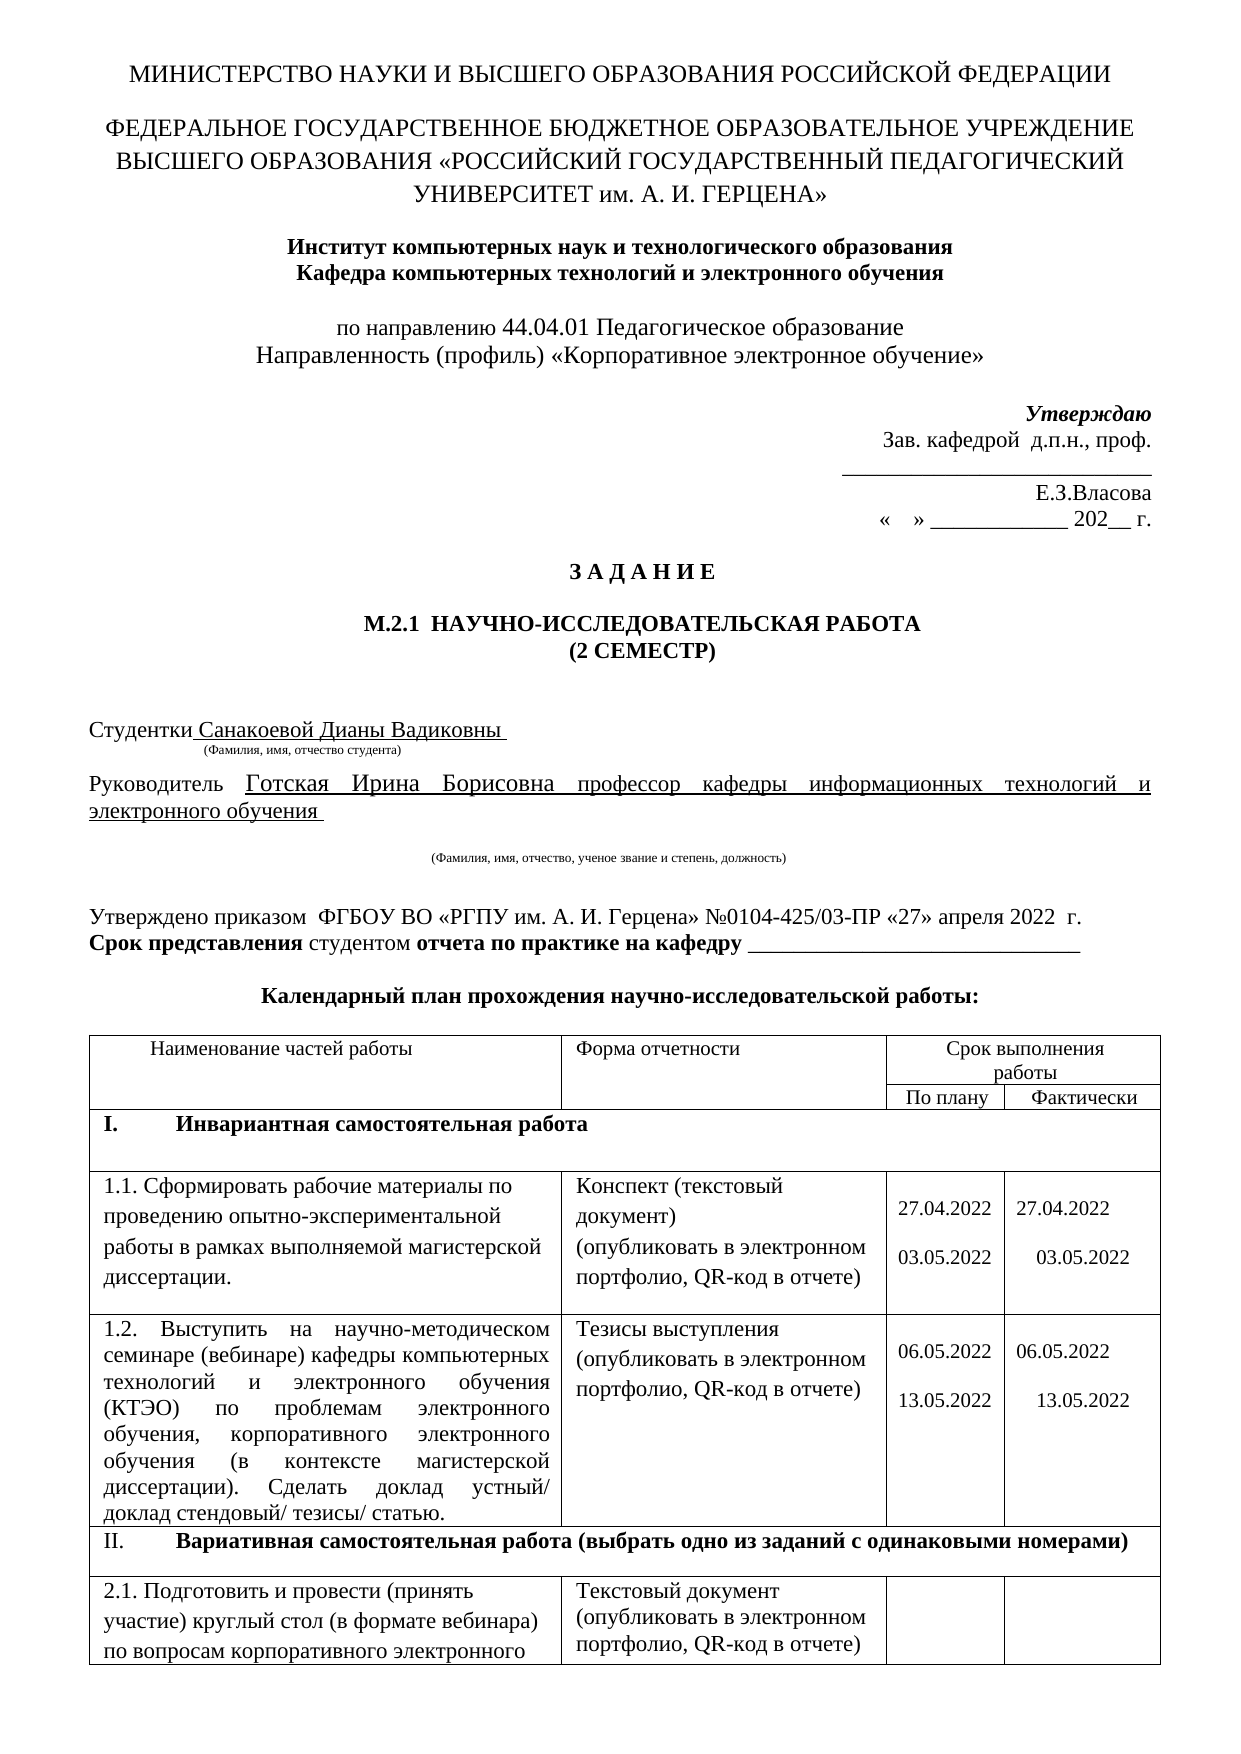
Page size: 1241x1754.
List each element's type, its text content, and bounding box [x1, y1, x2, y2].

table_cell Тезисы выступления (опубликовать в электронном портфолио, QR-код в отчете) [562, 1315, 886, 1526]
text ___________________________ [88, 452, 1152, 479]
text Студентки Санакоевой Дианы Вадиковны [88, 716, 1152, 742]
table_cell [1005, 1577, 1160, 1664]
text Утверждаю [88, 399, 1152, 426]
table_header Срок выполнения работы [887, 1036, 1160, 1084]
table_cell 27.04.2022 03.05.2022 [1005, 1172, 1160, 1314]
text ФЕДЕРАЛЬНОЕ ГОСУДАРСТВЕННОЕ БЮДЖЕТНОЕ ОБРАЗОВАТЕЛЬНОЕ УЧРЕЖДЕНИЕ ВЫСШЕГО ОБРАЗОВАНИЯ «РОССИЙСКИЙ ГОСУДАРСТВЕННЫЙ ПЕДАГОГИЧЕСКИЙ УНИВЕРСИТЕТ им. А. И. ГЕРЦЕНА» [88, 113, 1152, 208]
table_cell Вариативная самостоятельная работа (выбрать одно из заданий с одинаковыми номерами) [90, 1527, 1160, 1576]
text Направленность (профиль) «Корпоративное электронное обучение» [88, 341, 1152, 369]
text М.2.1 НАУЧНО-ИССЛЕДОВАТЕЛЬСКАЯ РАБОТА [88, 610, 1152, 637]
text Руководитель Готская Ирина Борисовна профессор кафедры информационных технологий и электронного обучения [88, 768, 1152, 824]
table_header Наименование частей работы [90, 1036, 561, 1109]
text Е.З.Власова [88, 479, 1152, 505]
text « » ____________ 202__ г. [88, 505, 1152, 531]
text по направлению 44.04.01 Педагогическое образование [88, 312, 1152, 341]
table_cell 06.05.2022 13.05.2022 [887, 1315, 1004, 1526]
text (Фамилия, имя, отчество студента) [177, 742, 1152, 768]
table_cell 1.2. Выступить на научно-методическом семинаре (вебинаре) кафедры компьютерных технологий и электронного обучения (КТЭО) по проблемам электронного обучения, корпоративного электронного обучения (в контексте магистерской диссертации). Сделать доклад устный/ доклад стендовый/ тезисы/ статью. [90, 1315, 561, 1526]
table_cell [562, 1577, 886, 1664]
table_cell 2 27.04.2022 03.05.2022 [887, 1172, 1004, 1314]
text Кафедра компьютерных технологий и электронного обучения [88, 259, 1152, 286]
table_cell 06.05.2022 13.05.2022 [1005, 1315, 1160, 1526]
text Институт компьютерных наук и технологического образования [88, 233, 1152, 259]
text (Фамилия, имя, отчество, ученое звание и степень, должность) [88, 850, 1152, 876]
text Срок представления студентом отчета по практике на кафедру _____________________________ [88, 929, 1152, 955]
text МИНИСТЕРСТВО НАУКИ И ВЫСШЕГО ОБРАЗОВАНИЯ РОССИЙСКОЙ ФЕДЕРАЦИИ [88, 59, 1152, 88]
text (2 СЕМЕСТР) [88, 637, 1152, 663]
text Зав. кафедрой д.п.н., проф. [88, 426, 1152, 452]
table_cell Инвариантная самостоятельная работа [90, 1110, 1160, 1171]
table_cell 1.1. Сформировать рабочие материалы по проведению опытно-экспериментальной работы в рамках выполняемой магистерской диссертации. [90, 1172, 561, 1314]
table_cell По плану [887, 1085, 1004, 1109]
text Календарный план прохождения научно-исследовательской работы: [88, 982, 1152, 1008]
text Утверждено приказом ФГБОУ ВО «РГПУ им. А. И. Герцена» №0104-425/03-ПР «27» апреля 2022 г. [88, 903, 1152, 929]
table_cell Фактически [1005, 1085, 1160, 1109]
table_cell [887, 1577, 1004, 1664]
table_header Форма отчетности [562, 1036, 886, 1109]
text З А Д А Н И Е [88, 558, 1152, 584]
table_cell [90, 1577, 561, 1664]
table_cell Конспект (текстовый документ) (опубликовать в электронном портфолио, QR-код в отчете) [562, 1172, 886, 1314]
